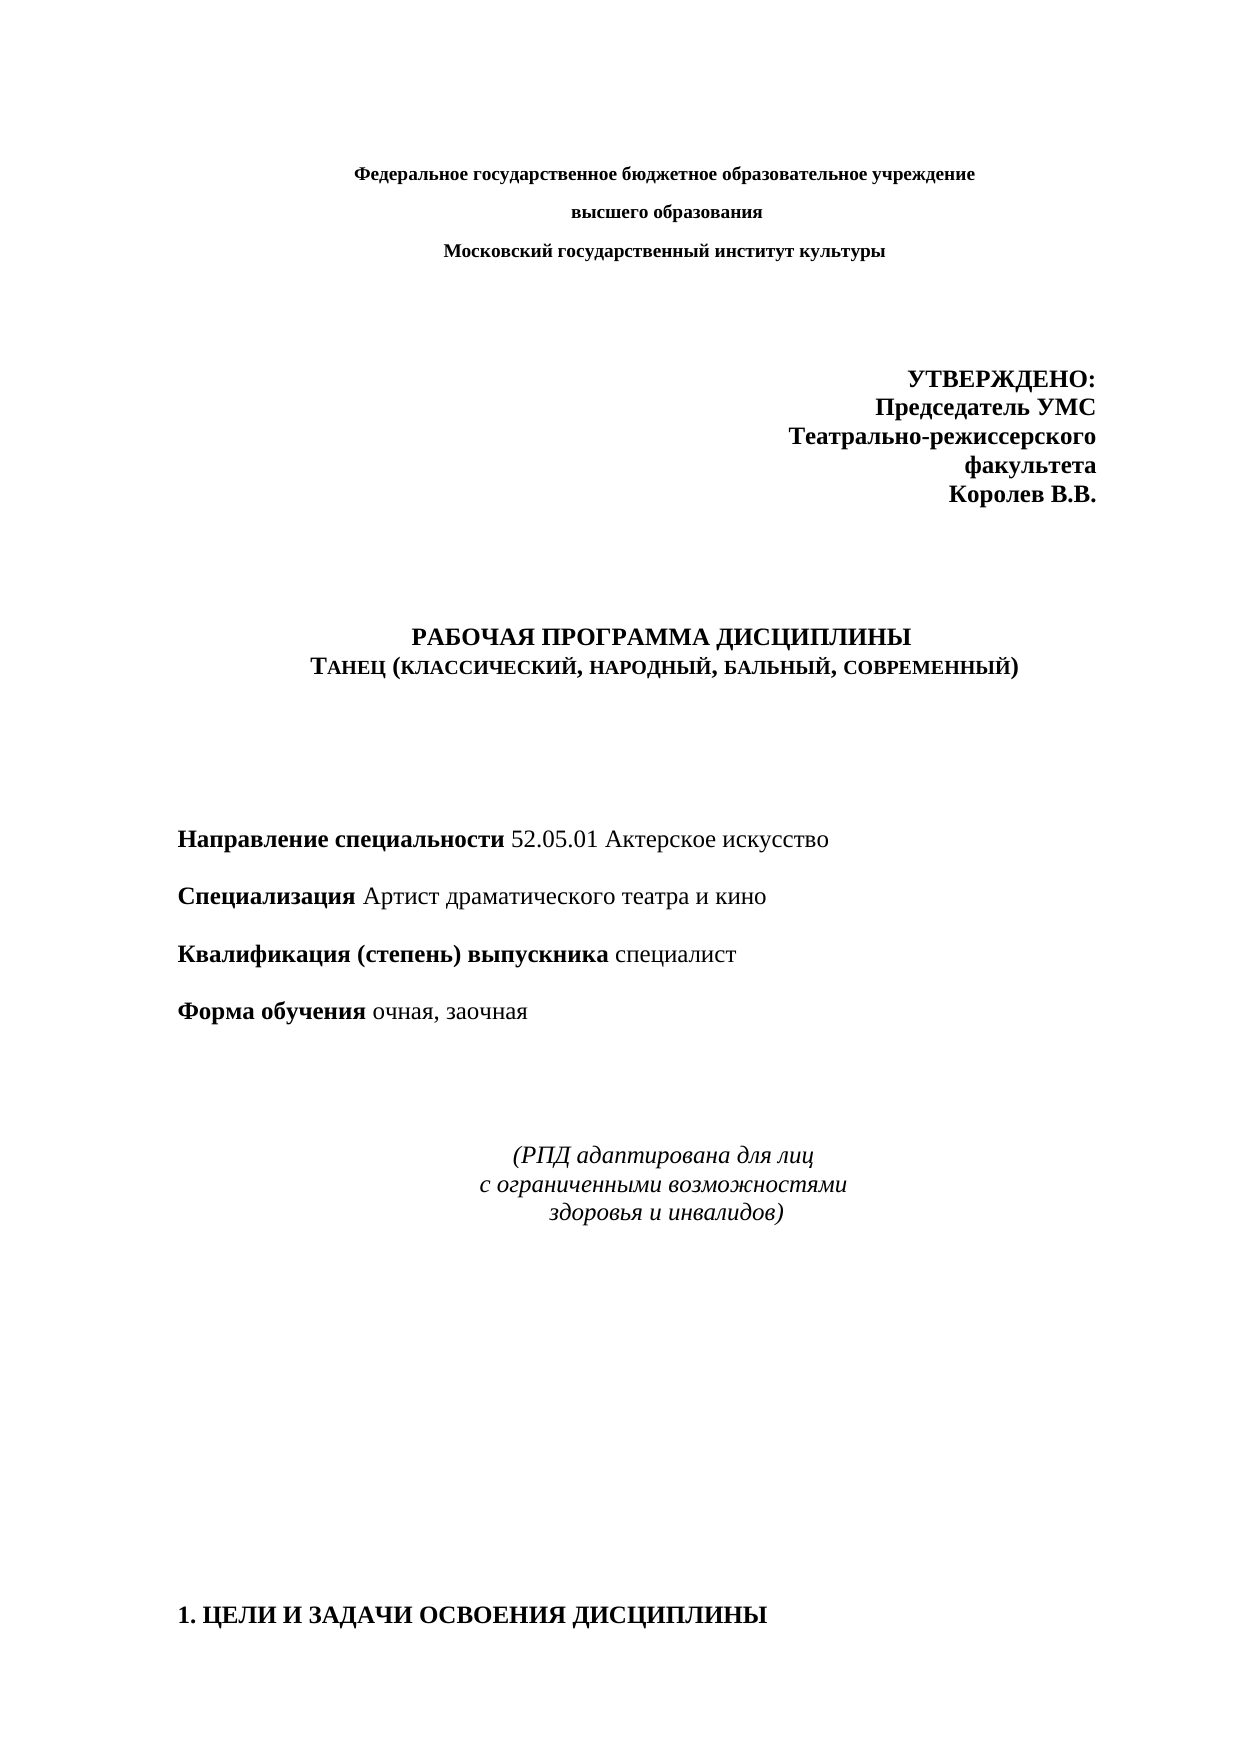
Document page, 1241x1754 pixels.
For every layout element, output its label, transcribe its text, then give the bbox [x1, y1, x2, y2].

text РАБОЧАЯ ПРОГРАММА ДИСЦИПЛИНЫ Танец (классический, народный, бальный, современный) [177, 622, 1152, 680]
text Специализация Артист драматического театра и кино [177, 881, 1152, 910]
text с ограниченными возможностями [177, 1169, 1152, 1197]
text (РПД адаптирована для лиц [177, 1140, 1152, 1169]
table_header УТВЕРЖДЕНО: Председатель УМС Театрально-режиссерского факультета Королев В.В. [665, 364, 1107, 507]
text Федеральное государственное бюджетное образовательное учреждение [177, 162, 1152, 201]
text Московский государственный институт культуры [177, 239, 1152, 277]
text 1. ЦЕЛИ И ЗАДАЧИ ОСВОЕНИЯ ДИСЦИПЛИНЫ [177, 1600, 1152, 1629]
text Форма обучения очная, заочная [177, 996, 1152, 1025]
text здоровья и инвалидов) [177, 1197, 1152, 1226]
text Направление специальности 52.05.01 Актерское искусство [177, 824, 1152, 852]
text высшего образования [177, 201, 1152, 239]
text Квалификация (степень) выпускника специалист [177, 939, 1152, 967]
